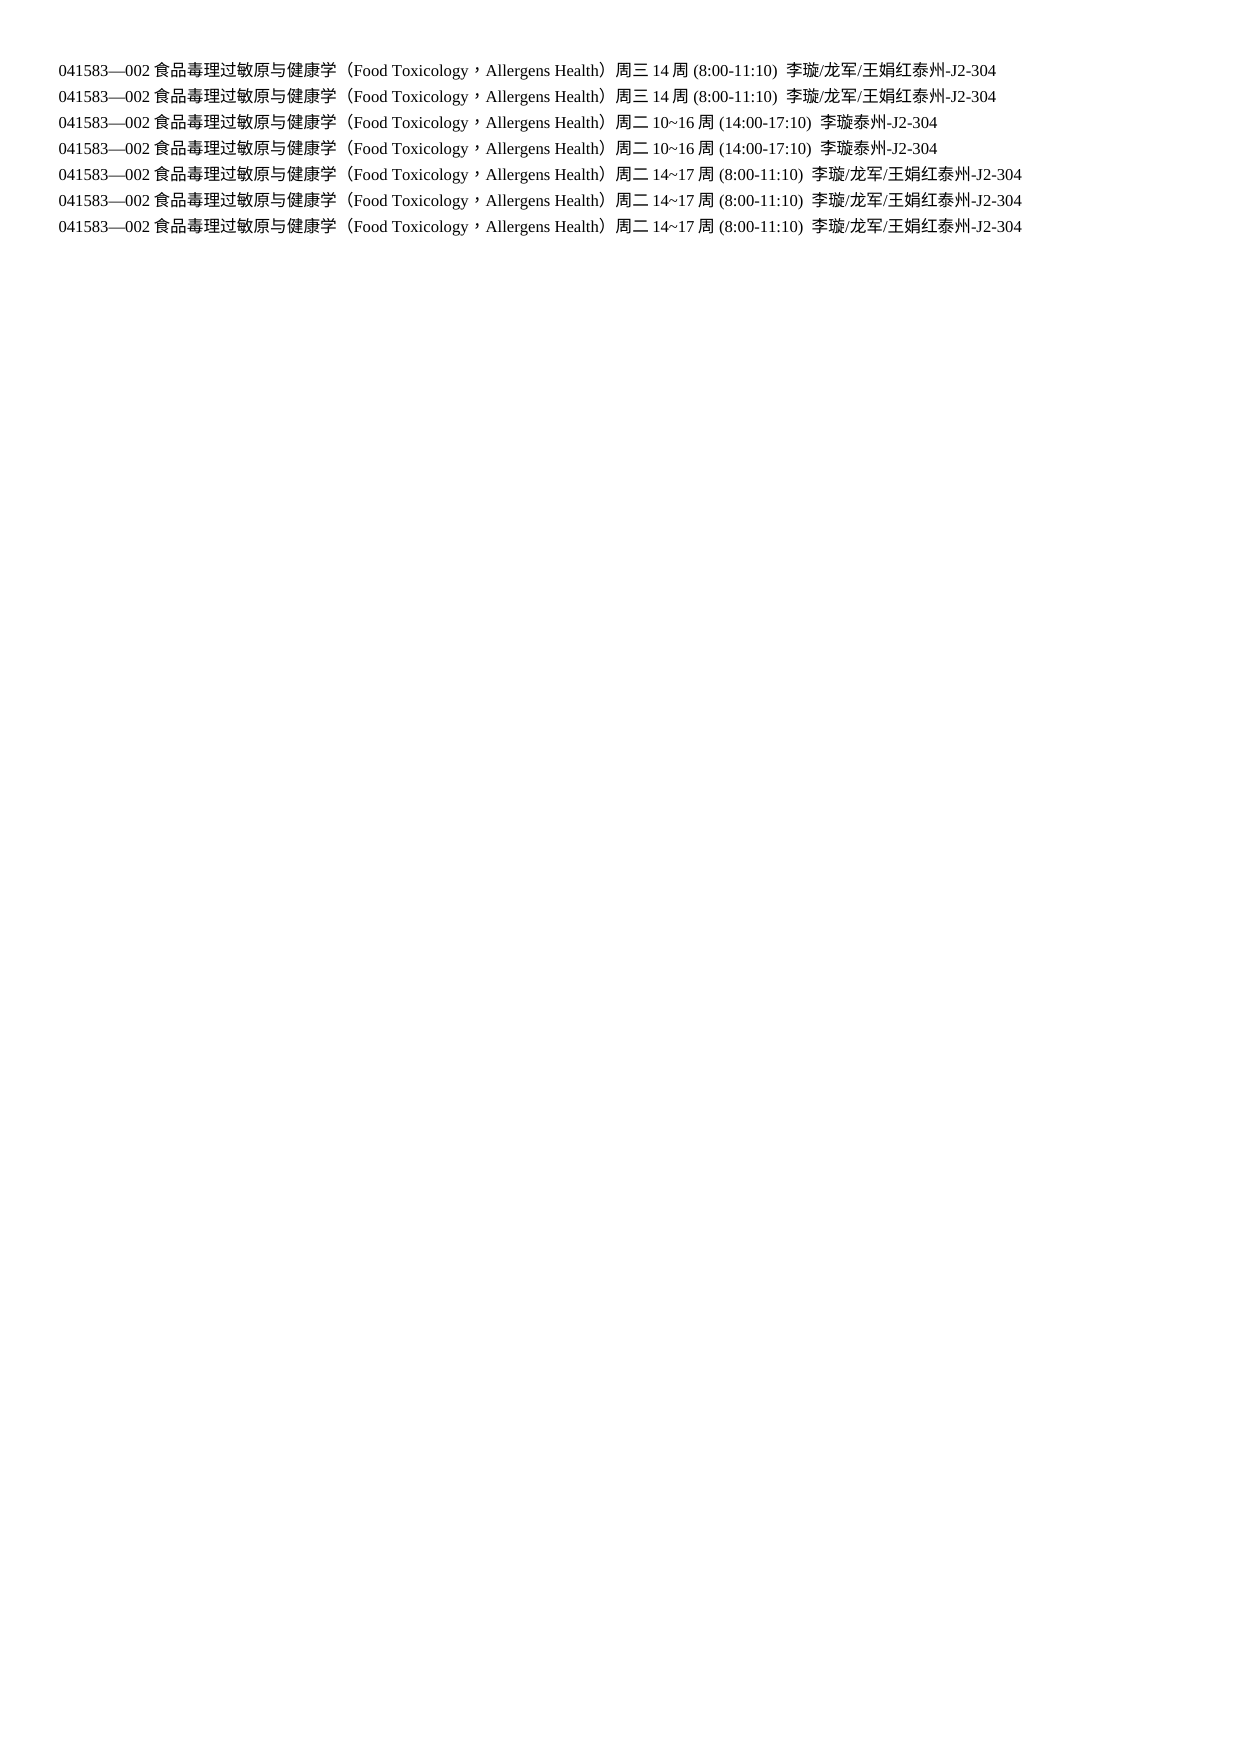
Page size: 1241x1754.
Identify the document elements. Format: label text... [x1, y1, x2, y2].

text 041583—002食品毒理过敏原与健康学（Food Toxicology，Allergens Health）周二14~17周 (8:00-11:10) 李璇/龙军/王娟红泰州-J2-304 [58, 214, 1182, 237]
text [58, 58, 1182, 81]
text 041583—002食品毒理过敏原与健康学（Food Toxicology，Allergens Health）周二10~16周 (14:00-17:10) 李璇泰州-J2-304 [58, 110, 1182, 133]
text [58, 84, 1182, 107]
text 041583—002食品毒理过敏原与健康学（Food Toxicology，Allergens Health）周二10~16周 (14:00-17:10) 李璇泰州-J2-304 [58, 136, 1182, 159]
text 041583—002食品毒理过敏原与健康学（Food Toxicology，Allergens Health）周二14~17周 (8:00-11:10) 李璇/龙军/王娟红泰州-J2-304 [58, 188, 1182, 211]
text 041583—002食品毒理过敏原与健康学（Food Toxicology，Allergens Health）周二14~17周 (8:00-11:10) 李璇/龙军/王娟红泰州-J2-304 [58, 162, 1182, 185]
